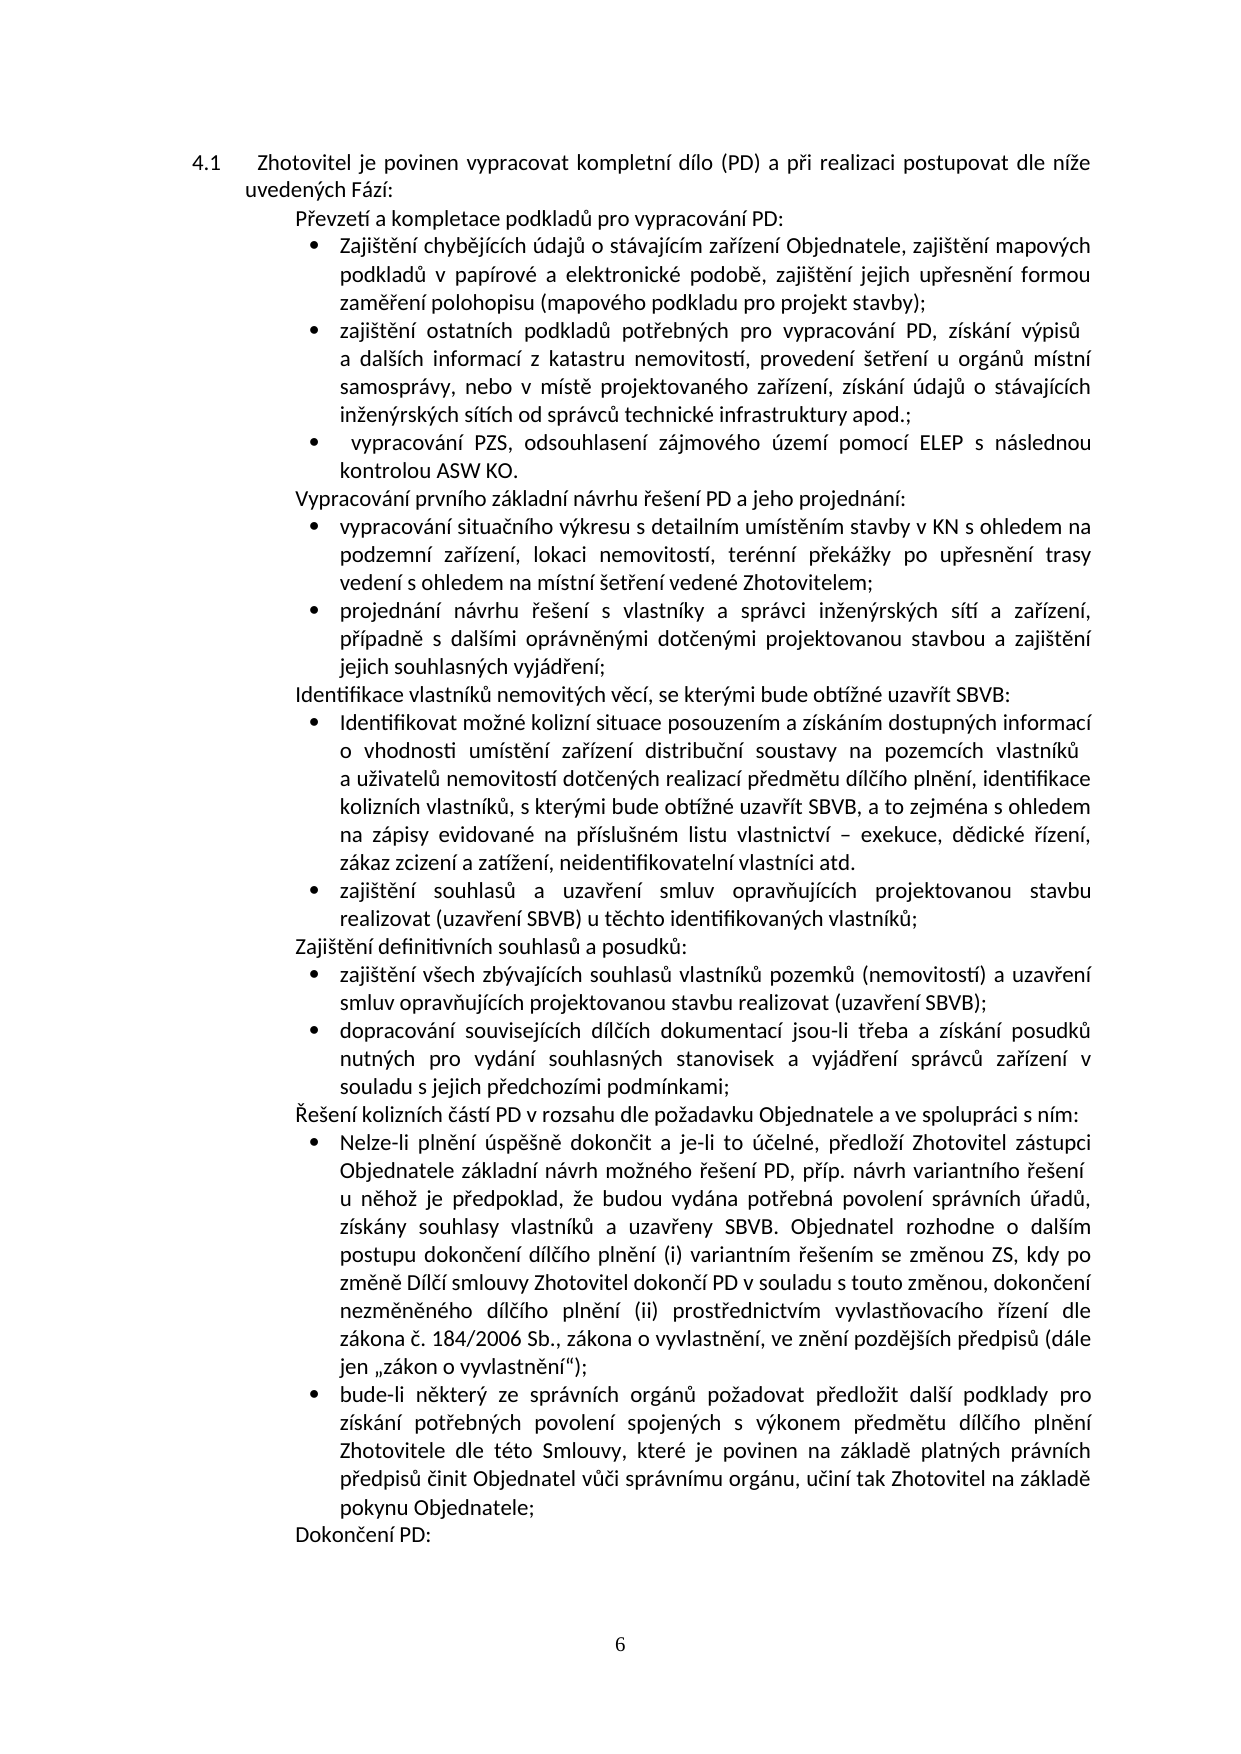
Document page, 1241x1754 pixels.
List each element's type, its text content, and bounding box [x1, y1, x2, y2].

subtitle zajištění souhlasů a uzavření smluv opravňujících projektovanou stavbu realizovat (uzavření SBVB) u těchto identifikovaných vlastníků; [310, 876, 1093, 932]
subtitle Převzetí a kompletace podkladů pro vypracování PD: [245, 204, 1093, 232]
subtitle vypracování situačního výkresu s detailním umístěním stavby v KN s ohledem na podzemní zařízení, lokaci nemovitostí, terénní překážky po upřesnění trasy vedení s ohledem na místní šetření vedené Zhotovitelem; [310, 512, 1093, 596]
subtitle projednání návrhu řešení s vlastníky a správci inženýrských sítí a zařízení, případně s dalšími oprávněnými dotčenými projektovanou stavbou a zajištění jejich souhlasných vyjádření; [310, 596, 1093, 680]
subtitle Zajištění chybějících údajů o stávajícím zařízení Objednatele, zajištění mapových podkladů v papírové a elektronické podobě, zajištění jejich upřesnění formou zaměření polohopisu (mapového podkladu pro projekt stavby); [310, 232, 1093, 316]
subtitle Identifikovat možné kolizní situace posouzením a získáním dostupných informací o vhodnosti umístění zařízení distribuční soustavy na pozemcích vlastníků a uživatelů nemovitostí dotčených realizací předmětu dílčího plnění, identifikace kolizních vlastníků, s kterými bude obtížné uzavřít SBVB, a to zejména s ohledem na zápisy evidované na příslušném listu vlastnictví – exekuce, dědické řízení, zákaz zcizení a zatížení, neidentifikovatelní vlastníci atd. [310, 708, 1093, 876]
subtitle dopracování souvisejících dílčích dokumentací jsou-li třeba a získání posudků nutných pro vydání souhlasných stanovisek a vyjádření správců zařízení v souladu s jejich předchozími podmínkami; [310, 1016, 1093, 1100]
subtitle vypracování PZS, odsouhlasení zájmového území pomocí ELEP s následnou kontrolou ASW KO. [310, 428, 1093, 484]
subtitle bude-li některý ze správních orgánů požadovat předložit další podklady pro získání potřebných povolení spojených s výkonem předmětu dílčího plnění Zhotovitele dle této Smlouvy, které je povinen na základě platných právních předpisů činit Objednatel vůči správnímu orgánu, učiní tak Zhotovitel na základě pokynu Objednatele; [310, 1381, 1093, 1521]
subtitle Nelze-li plnění úspěšně dokončit a je-li to účelné, předloží Zhotovitel zástupci Objednatele základní návrh možného řešení PD, příp. návrh variantního řešení u něhož je předpoklad, že budou vydána potřebná povolení správních úřadů, získány souhlasy vlastníků a uzavřeny SBVB. Objednatel rozhodne o dalším postupu dokončení dílčího plnění (i) variantním řešením se změnou ZS, kdy po změně Dílčí smlouvy Zhotovitel dokončí PD v souladu s touto změnou, dokončení nezměněného dílčího plnění (ii) prostřednictvím vyvlastňovacího řízení dle zákona č. 184/2006 Sb., zákona o vyvlastnění, ve znění pozdějších předpisů (dále jen „zákon o vyvlastnění“); [310, 1128, 1093, 1381]
subtitle Identifikace vlastníků nemovitých věcí, se kterými bude obtížné uzavřít SBVB: [245, 680, 1093, 708]
subtitle Řešení kolizních částí PD v rozsahu dle požadavku Objednatele a ve spolupráci s ním: [245, 1100, 1093, 1128]
subtitle Zajištění definitivních souhlasů a posudků: [245, 932, 1093, 960]
subtitle zajištění ostatních podkladů potřebných pro vypracování PD, získání výpisů a dalších informací z katastru nemovitostí, provedení šetření u orgánů místní samosprávy, nebo v místě projektovaného zařízení, získání údajů o stávajících inženýrských sítích od správců technické infrastruktury apod.; [310, 316, 1093, 428]
subtitle Dokončení PD: [245, 1521, 1093, 1549]
subtitle zajištění všech zbývajících souhlasů vlastníků pozemků (nemovitostí) a uzavření smluv opravňujících projektovanou stavbu realizovat (uzavření SBVB); [310, 960, 1093, 1016]
subtitle Vypracování prvního základní návrhu řešení PD a jeho projednání: [245, 484, 1093, 512]
subtitle Zhotovitel je povinen vypracovat kompletní dílo (PD) a při realizaci postupovat dle níže uvedených Fází: [192, 148, 1093, 204]
